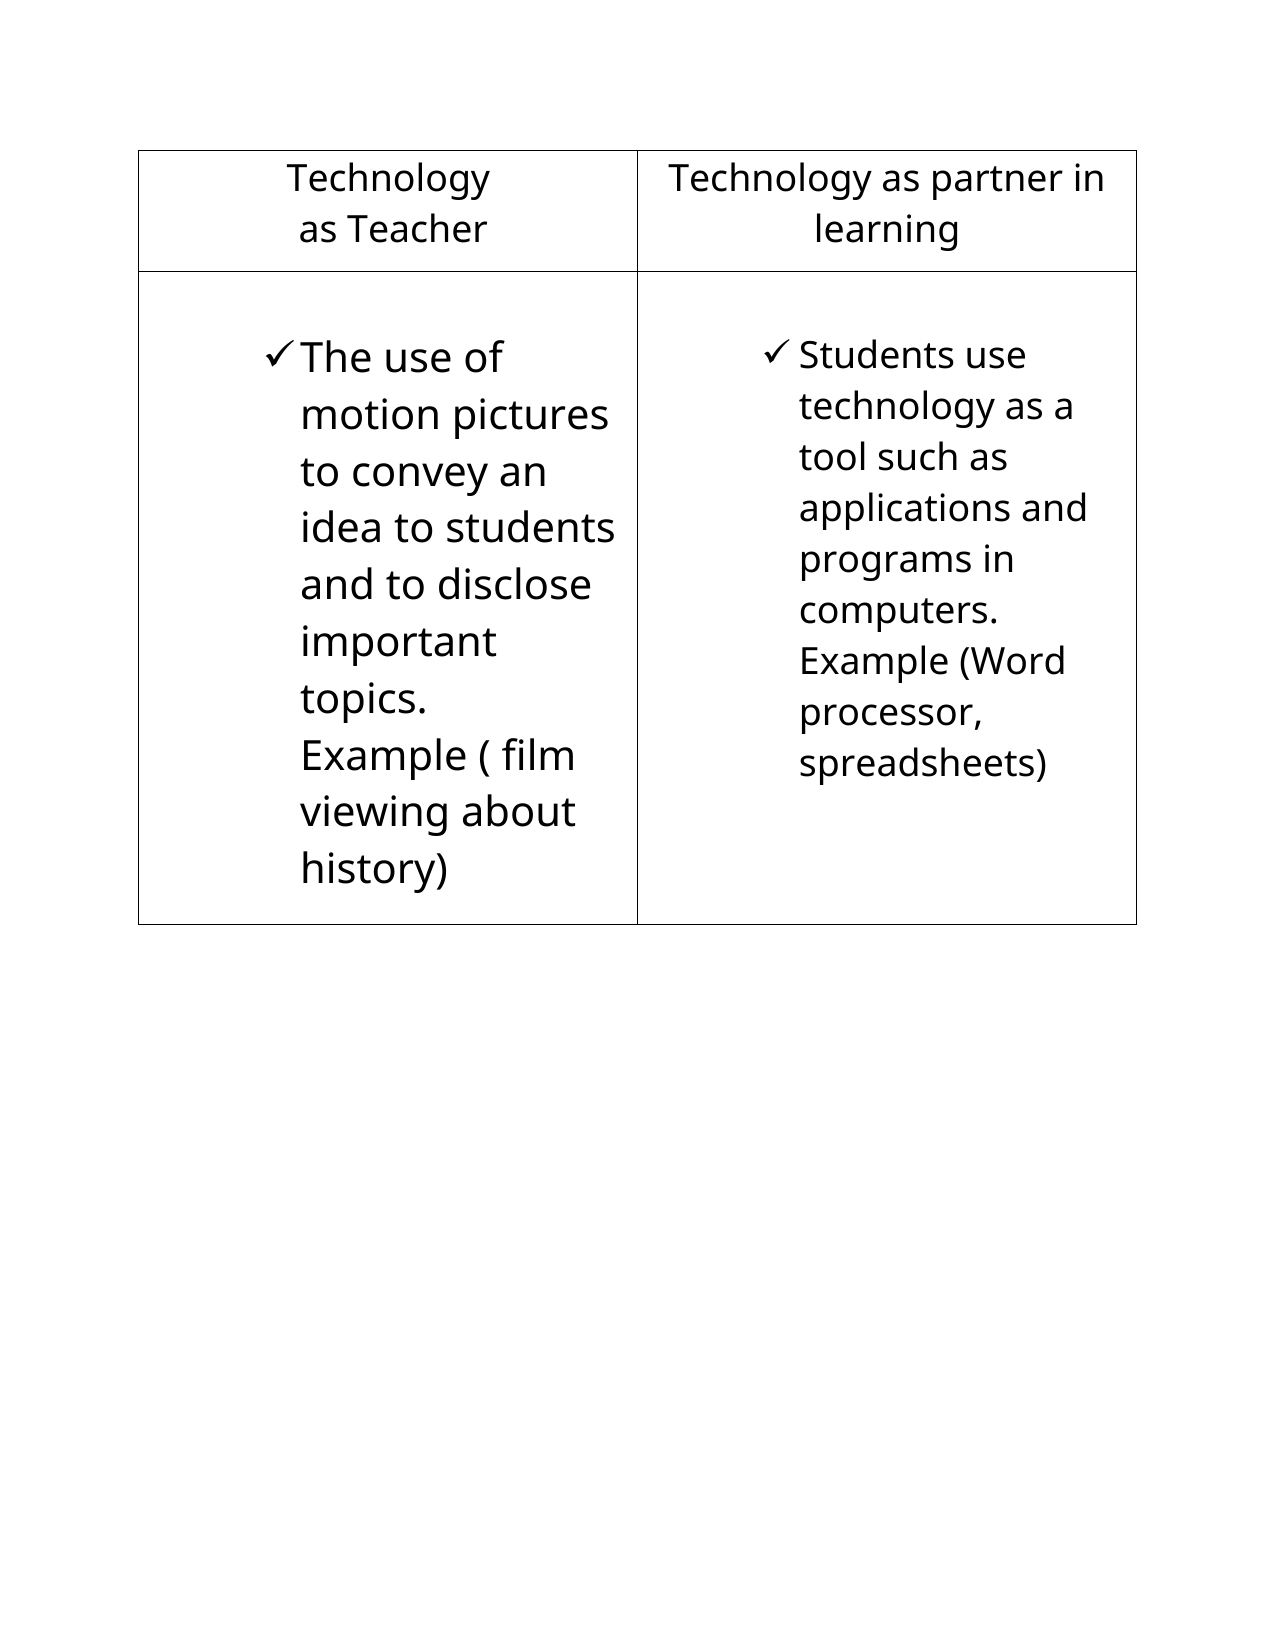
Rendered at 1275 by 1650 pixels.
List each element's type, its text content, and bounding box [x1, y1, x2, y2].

table_cell The use of motion pictures to convey an idea to students and to disclose important topics. Example ( film viewing about history) [139, 272, 637, 924]
table_cell Students use technology as a tool such as applications and programs in computers. Example (Word processor, spreadsheets) [638, 272, 1136, 924]
table_header Technology as partner in learning [638, 151, 1136, 271]
table_header Technology as Teacher [139, 151, 637, 271]
